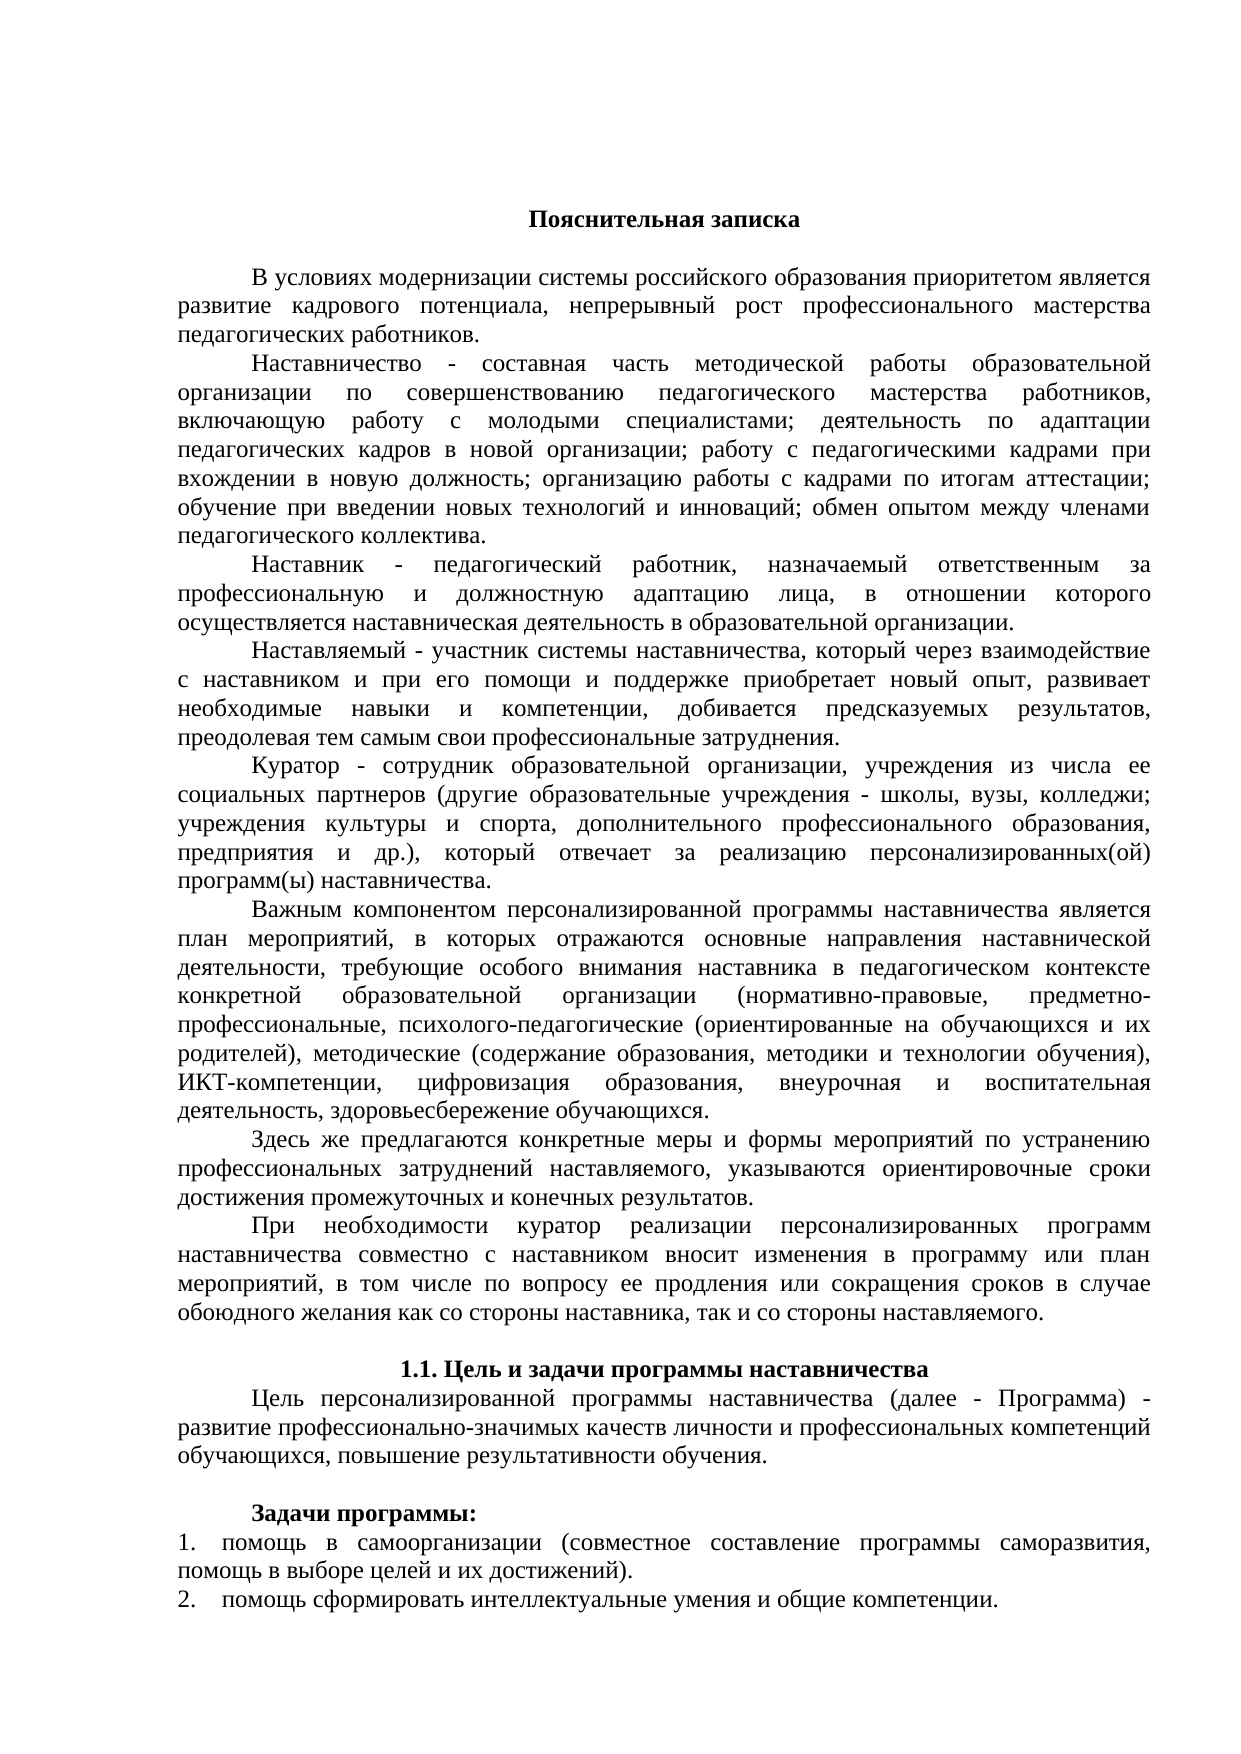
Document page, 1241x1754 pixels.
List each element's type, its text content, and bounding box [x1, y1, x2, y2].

text Цель персонализированной программы наставничества (далее - Программа) - развитие профессионально-значимых качеств личности и профессиональных компетенций обучающихся, повышение результативности обучения. [177, 1383, 1152, 1469]
text 1. помощь в самоорганизации (совместное составление программы саморазвития, помощь в выборе целей и их достижений). [177, 1527, 1152, 1584]
text Важным компонентом персонализированной программы наставничества является план мероприятий, в которых отражаются основные направления наставнической деятельности, требующие особого внимания наставника в педагогическом контексте конкретной образовательной организации (нормативно-правовые, предметно-профессиональные, психолого-педагогические (ориентированные на обучающихся и их родителей), методические (содержание образования, методики и технологии обучения), ИКТ-компетенции, цифровизация образования, внеурочная и воспитательная деятельность, здоровьесбережение обучающихся. [177, 894, 1152, 1124]
text Наставничество - составная часть методической работы образовательной организации по совершенствованию педагогического мастерства работников, включающую работу с молодыми специалистами; деятельность по адаптации педагогических кадров в новой организации; работу с педагогическими кадрами при вхождении в новую должность; организацию работы с кадрами по итогам аттестации; обучение при введении новых технологий и инноваций; обмен опытом между членами педагогического коллектива. [177, 348, 1152, 549]
text Наставляемый - участник системы наставничества, который через взаимодействие с наставником и при его помощи и поддержке приобретает новый опыт, развивает необходимые навыки и компетенции, добивается предсказуемых результатов, преодолевая тем самым свои профессиональные затруднения. [177, 636, 1152, 751]
text Пояснительная записка [177, 204, 1152, 233]
text 1.1. Цель и задачи программы наставничества [177, 1354, 1152, 1383]
text Наставник - педагогический работник, назначаемый ответственным за профессиональную и должностную адаптацию лица, в отношении которого осуществляется наставническая деятельность в образовательной организации. [177, 549, 1152, 636]
text Здесь же предлагаются конкретные меры и формы мероприятий по устранению профессиональных затруднений наставляемого, указываются ориентировочные сроки достижения промежуточных и конечных результатов. [177, 1124, 1152, 1211]
text 2. помощь сформировать интеллектуальные умения и общие компетенции. [177, 1584, 1152, 1613]
text Куратор - сотрудник образовательной организации, учреждения из числа ее социальных партнеров (другие образовательные учреждения - школы, вузы, колледжи; учреждения культуры и спорта, дополнительного профессионального образования, предприятия и др.), который отвечает за реализацию персонализированных(ой) программ(ы) наставничества. [177, 751, 1152, 894]
text Задачи программы: [177, 1498, 1152, 1527]
text В условиях модернизации системы российского образования приоритетом является развитие кадрового потенциала, непрерывный рост профессионального мастерства педагогических работников. [177, 262, 1152, 348]
text При необходимости куратор реализации персонализированных программ наставничества совместно с наставником вносит изменения в программу или план мероприятий, в том числе по вопросу ее продления или сокращения сроков в случае обоюдного желания как со стороны наставника, так и со стороны наставляемого. [177, 1211, 1152, 1326]
